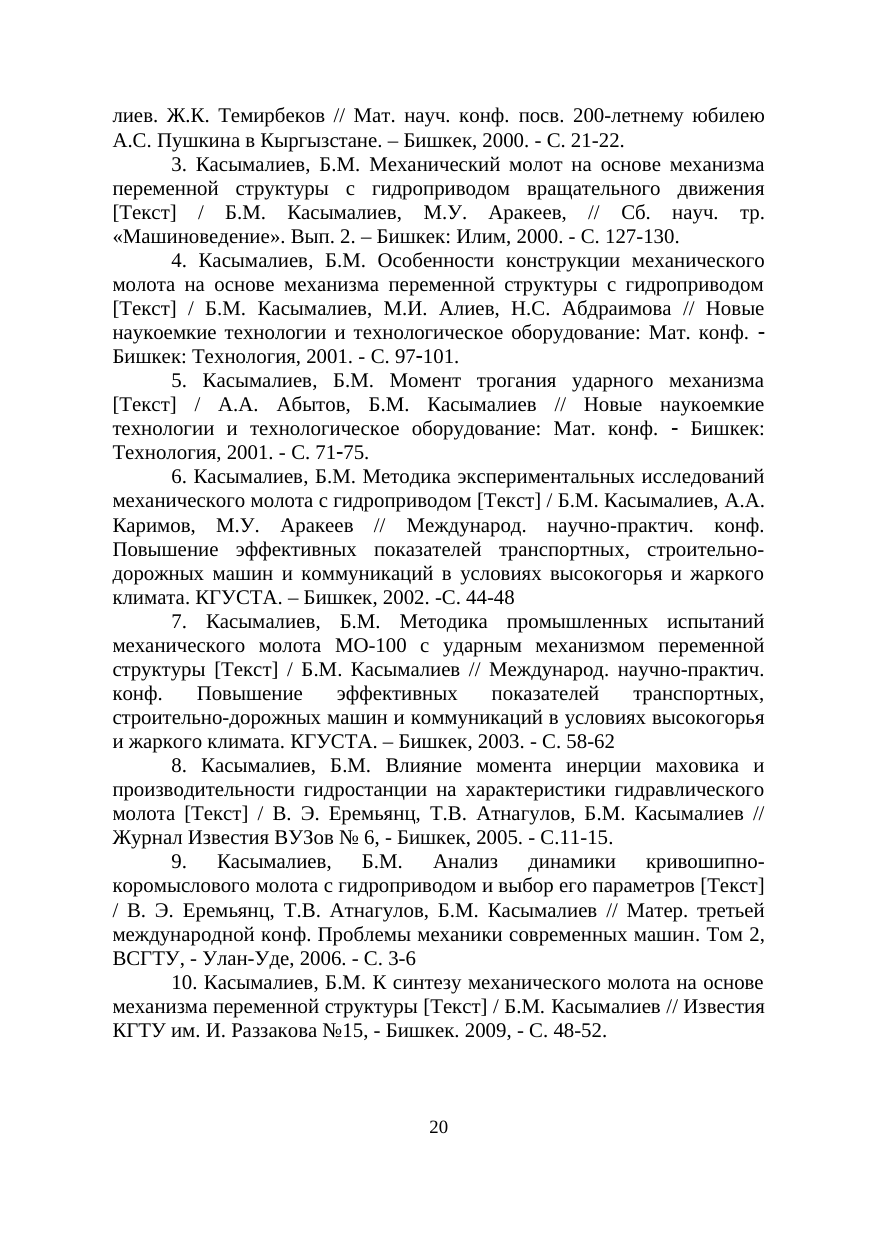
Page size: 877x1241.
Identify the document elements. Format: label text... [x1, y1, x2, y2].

text 9. Касымалиев, Б.М. Анализ динамики кривошипно-коромыслового молота с гидроприводом и выбор его параметров [Текст] / В. Э. Еремьянц, Т.В. Атнагулов, Б.М. Касымалиев // Матер. третьей международной конф. Проблемы механики современных машин. Том 2, ВСГТУ, - Улан-Уде, 2006. - С. 3-6 [112, 849, 765, 970]
text 8. Касымалиев, Б.М. Влияние момента инерции маховика и производительности гидростанции на характеристики гидравлического молота [Текст] / В. Э. Еремьянц, Т.В. Атнагулов, Б.М. Касымалиев // Журнал Известия ВУЗов № 6, - Бишкек, 2005. - С.11-15. [112, 753, 765, 849]
text 3. Касымалиев, Б.М. Механический молот на основе механизма переменной структуры с гидроприводом вращательного движения [Текст] / Б.М. Касымалиев, М.У. Аракеев, // Сб. науч. тр. «Машиноведение». Вып. 2. – Бишкек: Илим, 2000. - С. 127-130. [112, 152, 765, 248]
text 6. Касымалиев, Б.М. Методика экспериментальных исследований механического молота с гидроприводом [Текст] / Б.М. Касымалиев, А.А. Каримов, М.У. Аракеев // Международ. научно-практич. конф. Повышение эффективных показателей транспортных, строительно-дорожных машин и коммуникаций в условиях высокогорья и жаркого климата. КГУСТА. – Бишкек, 2002. -С. 44-48 [112, 464, 765, 609]
text 10. Касымалиев, Б.М. К синтезу механического молота на основе механизма переменной структуры [Текст] / Б.М. Касымалиев // Известия КГТУ им. И. Раззакова №15, - Бишкек. 2009, - С. 48-52. [112, 970, 765, 1042]
text 5. Касымалиев, Б.М. Момент трогания ударного механизма [Текст] / А.А. Абытов, Б.М. Касымалиев // Новые наукоемкие технологии и технологическое оборудование: Мат. конф. Бишкек: Технология, 2001. - С. 7175. [112, 368, 765, 464]
text 4. Касымалиев, Б.М. Особенности конструкции механического молота на основе механизма переменной структуры с гидроприводом [Текст] / Б.М. Касымалиев, М.И. Алиев, Н.С. Абдраимова // Новые наукоемкие технологии и технологическое оборудование: Мат. конф. Бишкек: Технология, 2001. - С. 97101. [112, 248, 765, 368]
text лиев. Ж.К. Темирбеков // Мат. науч. конф. посв. 200-летнему юбилею А.С. Пушкина в Кыргызстане. – Бишкек, 2000. - С. 21-22. [112, 103, 765, 152]
text 7. Касымалиев, Б.М. Методика промышленных испытаний механического молота МО-100 с ударным механизмом переменной структуры [Текст] / Б.М. Касымалиев // Международ. научно-практич. конф. Повышение эффективных показателей транспортных, строительно-дорожных машин и коммуникаций в условиях высокогорья и жаркого климата. КГУСТА. – Бишкек, 2003. - С. 58-62 [112, 609, 765, 753]
